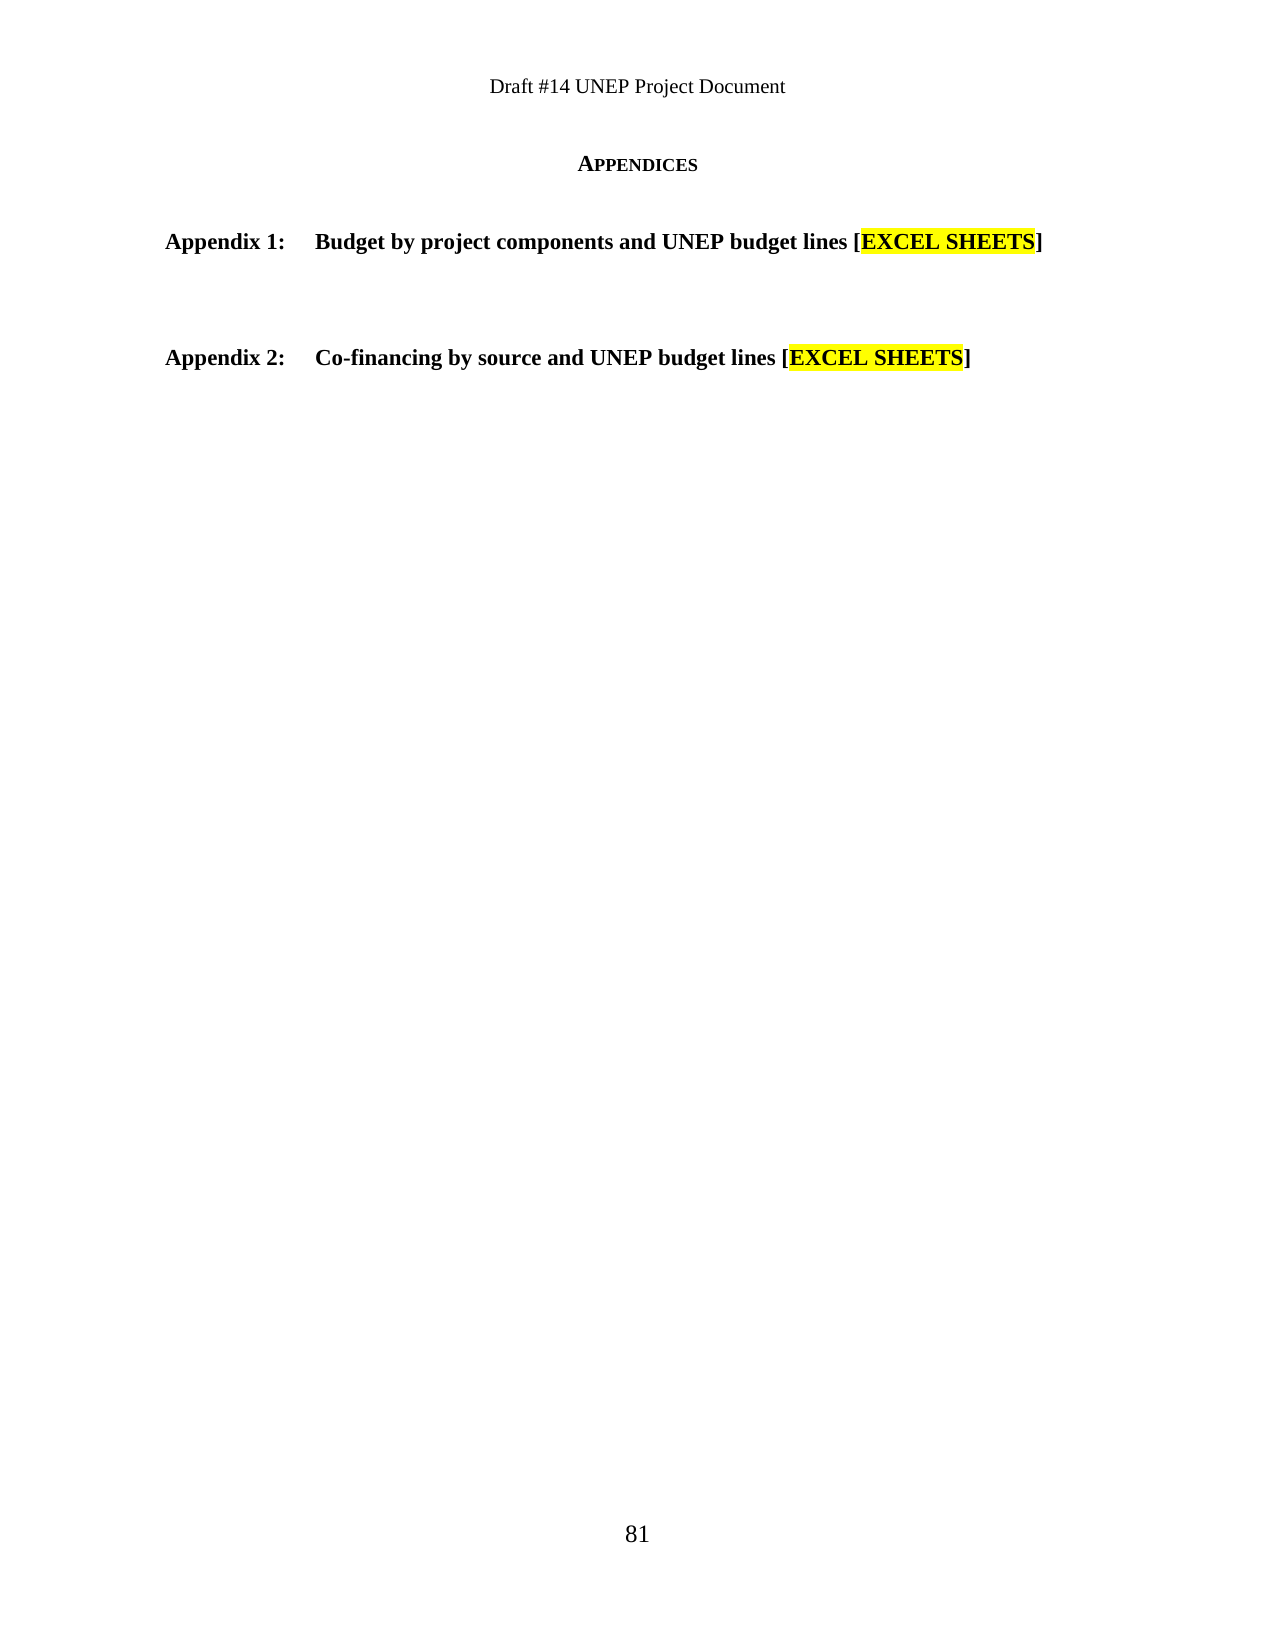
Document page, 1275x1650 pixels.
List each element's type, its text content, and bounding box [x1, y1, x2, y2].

text Appendix 2: Co-financing by source and UNEP budget lines [EXCEL SHEETS] [165, 344, 789, 371]
text Appendices [165, 150, 1110, 176]
text Appendix 1: Budget by project components and UNEP budget lines [EXCEL SHEETS] [165, 228, 861, 254]
